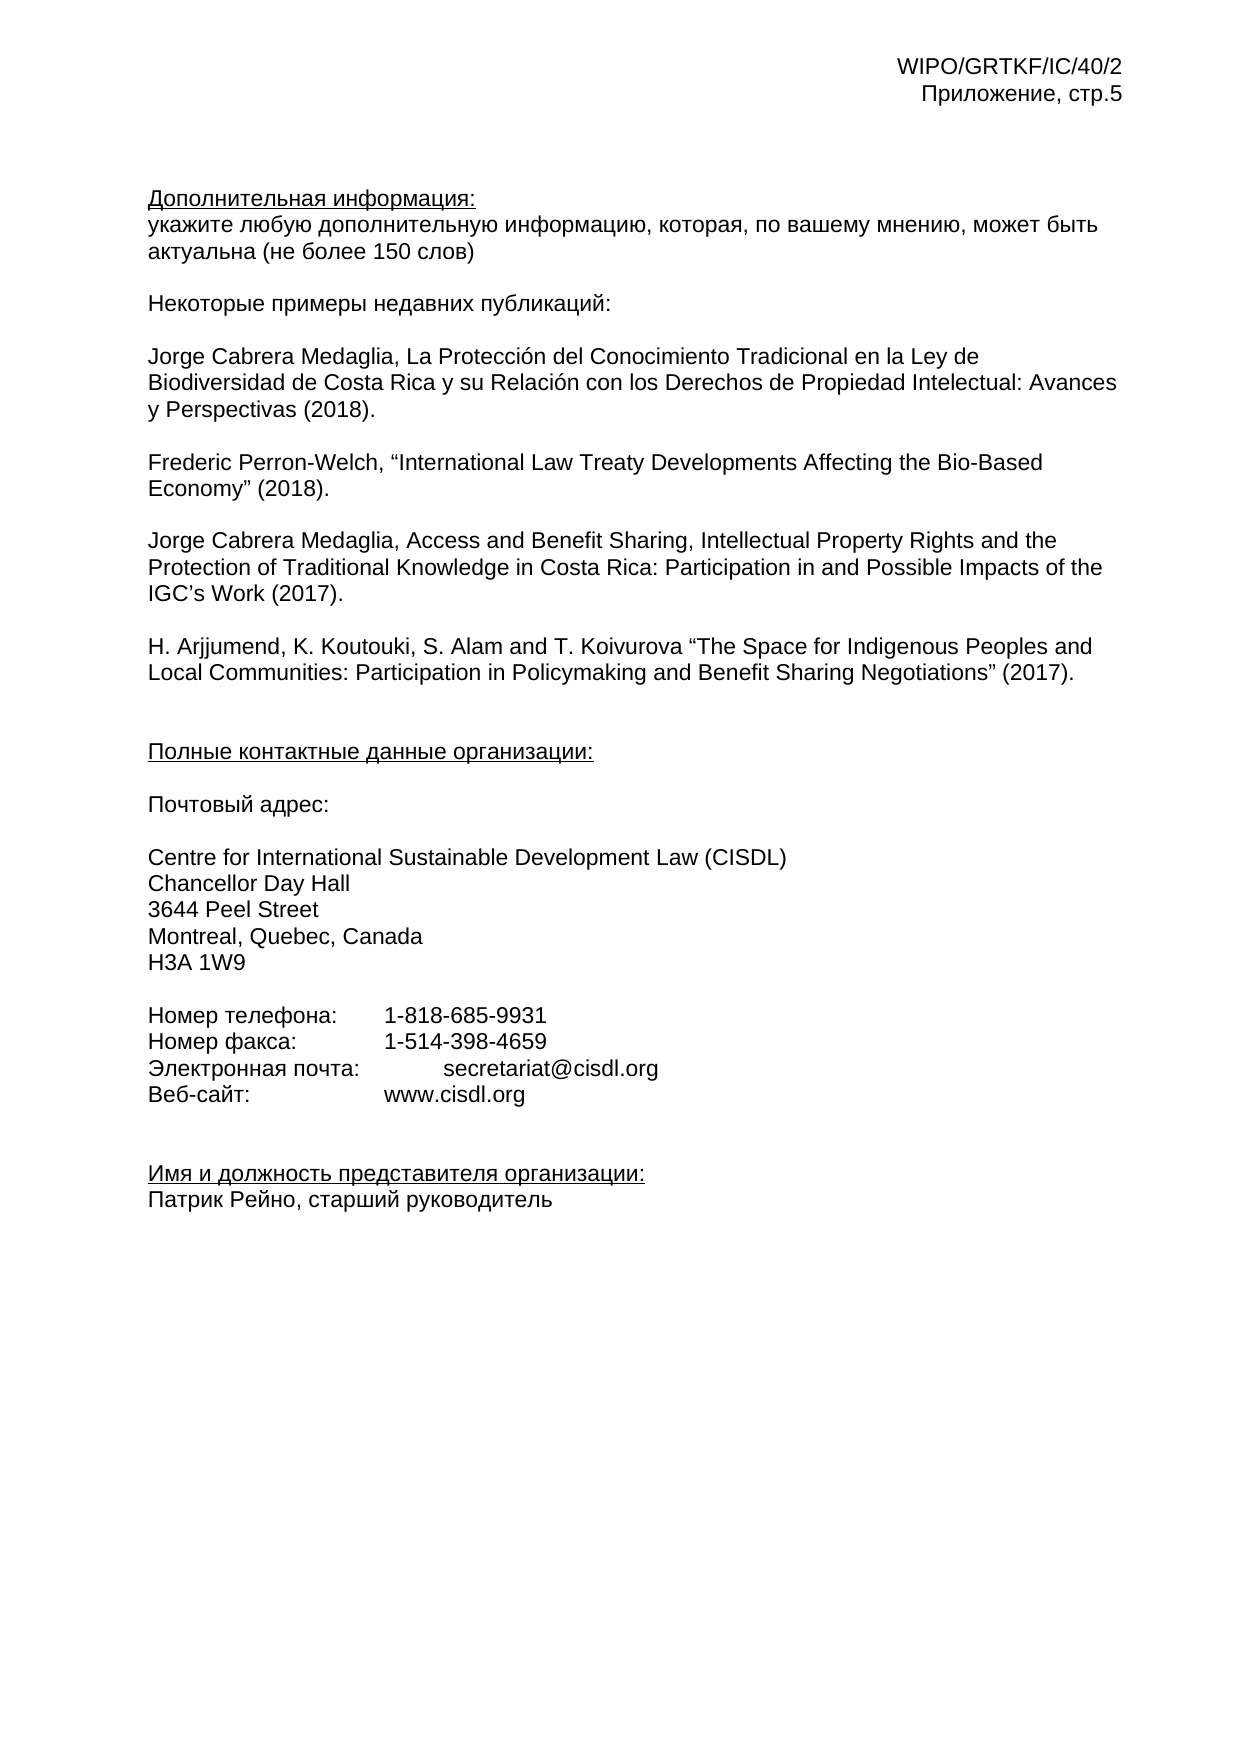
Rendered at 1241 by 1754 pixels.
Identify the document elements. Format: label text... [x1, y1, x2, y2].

text Почтовый адрес: [148, 791, 1122, 817]
text H. Arjjumend, K. Koutouki, S. Alam and T. Koivurova “The Space for Indigenous Peoples and Local Communities: Participation in Policymaking and Benefit Sharing Negotiations” (2017). [148, 633, 1122, 686]
text Патрик Рейно, старший руководитель [148, 1186, 1122, 1213]
text Montreal, Quebec, Canada [148, 923, 1122, 949]
text Jorge Cabrera Medaglia, Access and Benefit Sharing, Intellectual Property Rights and the Protection of Traditional Knowledge in Costa Rica: Participation in and Possible Impacts of the IGC’s Work (2017). [148, 527, 1122, 607]
text Номер факса: 1-514-398-4659 [148, 1028, 1122, 1054]
text Дополнительная информация: [148, 185, 1122, 211]
text 3644 Peel Street [148, 896, 1122, 923]
text Номер телефона: 1-818-685-9931 [148, 1002, 1122, 1028]
text Frederic Perron-Welch, “International Law Treaty Developments Affecting the Bio-Based Economy” (2018). [148, 448, 1122, 501]
text Электронная почта: secretariat@cisdl.org [148, 1054, 1122, 1081]
text Некоторые примеры недавних публикаций: [148, 290, 1122, 317]
text Имя и должность представителя организации: [148, 1160, 1122, 1186]
text укажите любую дополнительную информацию, которая, по вашему мнению, может быть актуальна (не более 150 слов) [148, 211, 1122, 264]
text Chancellor Day Hall [148, 870, 1122, 896]
text Веб-сайт: www.cisdl.org [148, 1081, 1122, 1107]
text Полные контактные данные организации: [148, 738, 1122, 765]
text H3A 1W9 [148, 949, 1122, 976]
text Centre for International Sustainable Development Law (CISDL) [148, 844, 1122, 870]
text Jorge Cabrera Medaglia, La Protección del Conocimiento Tradicional en la Ley de Biodiversidad de Costa Rica y su Relación con los Derechos de Propiedad Intelectual: Avances y Perspectivas (2018). [148, 343, 1122, 422]
